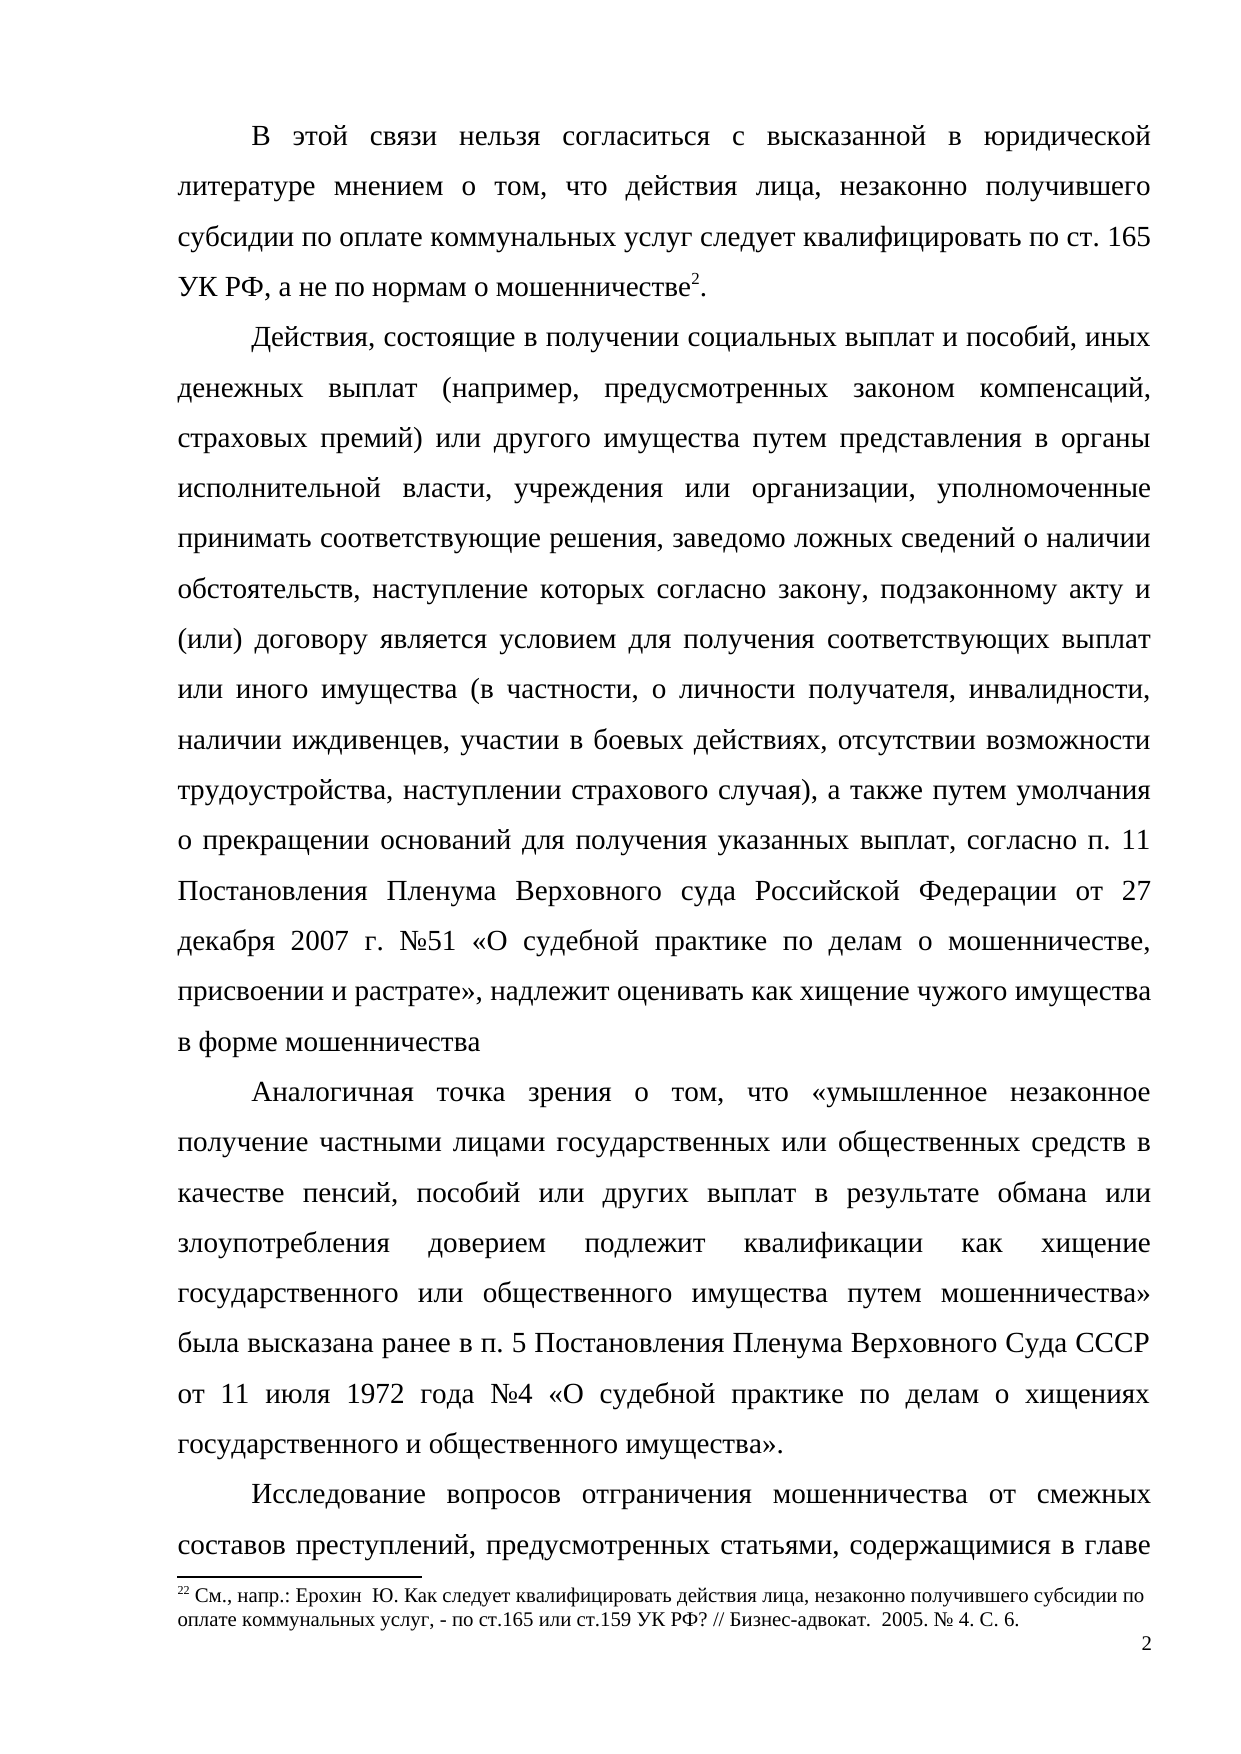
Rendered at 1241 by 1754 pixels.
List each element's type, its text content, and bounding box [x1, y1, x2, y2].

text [177, 1477, 1152, 1560]
text Аналогичная точка зрения о том, что «умышленное незаконное получение частными лицами государственных или общественных средств в качестве пенсий, пособий или других выплат в результате обмана или злоупотребления доверием подлежит квалификации как хищение государственного или общественного имущества путем мошенничества» была высказана ранее в п. 5 Постановления Пленума Верховного Суда СССР от 11 июля 1972 года №4 «О судебной практике по делам о хищениях государственного и общественного имущества». [177, 1074, 1152, 1460]
text Действия, состоящие в получении социальных выплат и пособий, иных денежных выплат (например, предусмотренных законом компенсаций, страховых премий) или другого имущества путем представления в органы исполнительной власти, учреждения или организации, уполномоченные принимать соответствующие решения, заведомо ложных сведений о наличии обстоятельств, наступление которых согласно закону, подзаконному акту и (или) договору является условием для получения соответствующих выплат или иного имущества (в частности, о личности получателя, инвалидности, наличии иждивенцев, участии в боевых действиях, отсутствии возможности трудоустройства, наступлении страхового случая), а также путем умолчания о прекращении оснований для получения указанных выплат, согласно п. 11 Постановления Пленума Верховного суда Российской Федерации от 27 декабря 2007 г. №51 «О судебной практике по делам о мошенничестве, присвоении и растрате», надлежит оценивать как хищение чужого имущества в форме мошенничества [177, 319, 1152, 1057]
text В этой связи нельзя согласиться с высказанной в юридической литературе мнением о том, что действия лица, незаконно получившего субсидии по оплате коммунальных услуг следует квалифицировать по ст. 165 УК РФ, а не по нормам о мошенничестве2. [177, 118, 1152, 303]
